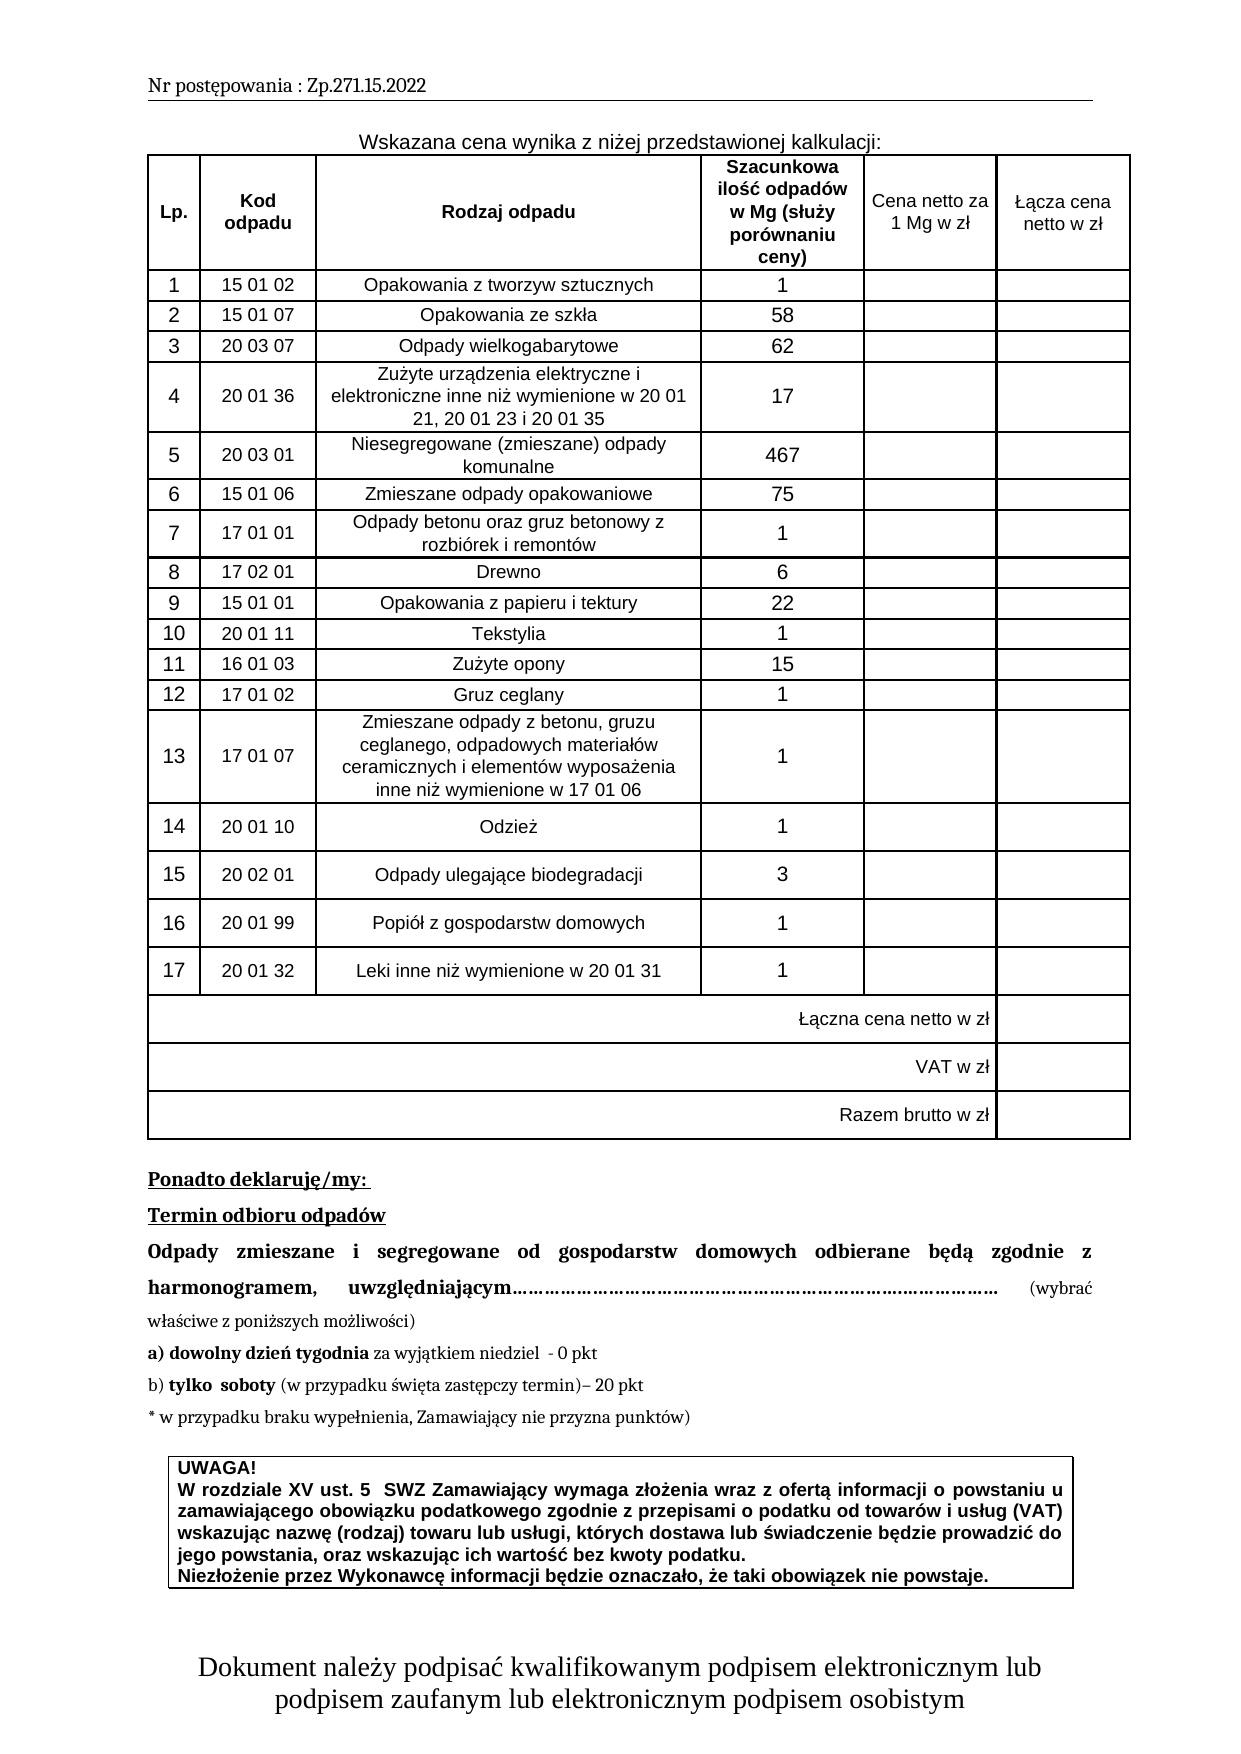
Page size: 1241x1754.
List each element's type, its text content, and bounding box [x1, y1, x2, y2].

table_cell Opakowania ze szkła [317, 302, 700, 330]
table_header Rodzaj odpadu [317, 156, 700, 269]
text Wskazana cena wynika z niżej przedstawionej kalkulacji: [148, 129, 1093, 153]
table_cell 16 01 03 [201, 650, 315, 678]
table_cell [865, 852, 995, 898]
table_cell [865, 900, 995, 946]
table_cell Gruz ceglany [317, 681, 700, 709]
table_cell [865, 433, 995, 478]
table_cell 20 01 11 [201, 620, 315, 648]
table_cell 75 [702, 480, 863, 509]
table_cell 1 [702, 681, 863, 709]
table_header Łącza cena netto w zł [998, 156, 1129, 269]
table_cell [865, 620, 995, 648]
table_cell 5 [149, 433, 199, 478]
table_cell 17 01 01 [201, 511, 315, 556]
text a) dowolny dzień tygodnia za wyjątkiem niedziel - 0 pkt [148, 1342, 1093, 1364]
table_cell 7 [149, 511, 199, 556]
table_cell 17 02 01 [201, 559, 315, 587]
table_cell Tekstylia [317, 620, 700, 648]
table_cell 20 01 32 [201, 948, 315, 994]
table_cell 62 [702, 332, 863, 361]
table_cell Łączna cena netto w zł [149, 996, 995, 1042]
table_cell 6 [702, 559, 863, 587]
table_cell 15 01 02 [201, 271, 315, 299]
table_cell 17 [149, 948, 199, 994]
table_cell 17 01 07 [201, 711, 315, 802]
table_cell [998, 433, 1129, 478]
table_cell 20 01 99 [201, 900, 315, 946]
table_cell 20 03 01 [201, 433, 315, 478]
table_cell [865, 948, 995, 994]
table_cell [998, 511, 1129, 556]
table_cell [998, 302, 1129, 330]
table_cell [998, 332, 1129, 361]
text UWAGA! [169, 1457, 1072, 1478]
table_cell 4 [149, 363, 199, 431]
text Ponadto deklaruję/my: [148, 1168, 1093, 1192]
table_cell 58 [702, 302, 863, 330]
table_cell [998, 948, 1129, 994]
table_cell [998, 900, 1129, 946]
table_cell Zużyte opony [317, 650, 700, 678]
table_cell 467 [702, 433, 863, 478]
table_cell 11 [149, 650, 199, 678]
table_cell [865, 804, 995, 850]
table_cell 15 01 01 [201, 589, 315, 617]
table_cell Leki inne niż wymienione w 20 01 31 [317, 948, 700, 994]
table_cell 15 01 07 [201, 302, 315, 330]
table_cell 15 [702, 650, 863, 678]
table_cell 20 01 36 [201, 363, 315, 431]
table_cell [998, 559, 1129, 587]
table_cell [998, 650, 1129, 678]
table_cell [998, 711, 1129, 802]
table_cell [865, 271, 995, 299]
table_cell Opakowania z tworzyw sztucznych [317, 271, 700, 299]
text W rozdziale XV ust. 5 SWZ Zamawiający wymaga złożenia wraz z ofertą informacji o powstaniu u zamawiającego obowiązku podatkowego zgodnie z przepisami o podatku od towarów i usług (VAT) wskazując nazwę (rodzaj) towaru lub usługi, których dostawa lub świadczenie będzie prowadzić do jego powstania, oraz wskazując ich wartość bez kwoty podatku. [169, 1478, 1072, 1564]
table_cell [998, 996, 1129, 1042]
table_cell 8 [149, 559, 199, 587]
table_cell 12 [149, 681, 199, 709]
table_cell [998, 271, 1129, 299]
table_cell [998, 852, 1129, 898]
table_cell Razem brutto w zł [149, 1092, 995, 1138]
table_cell Zmieszane odpady z betonu, gruzu ceglanego, odpadowych materiałów ceramicznych i elementów wyposażenia inne niż wymienione w 17 01 06 [317, 711, 700, 802]
table_cell 20 03 07 [201, 332, 315, 361]
table_cell Zmieszane odpady opakowaniowe [317, 480, 700, 509]
table_cell 3 [149, 332, 199, 361]
table_cell 20 01 10 [201, 804, 315, 850]
table_cell 20 02 01 [201, 852, 315, 898]
table_cell [998, 681, 1129, 709]
table_header Kod odpadu [201, 156, 315, 269]
table_cell [865, 332, 995, 361]
table_cell Drewno [317, 559, 700, 587]
table_cell 1 [702, 511, 863, 556]
table_cell 17 01 02 [201, 681, 315, 709]
table_cell [865, 363, 995, 431]
table_cell [865, 589, 995, 617]
table_cell [998, 620, 1129, 648]
table_cell [865, 302, 995, 330]
table_cell 2 [149, 302, 199, 330]
table_cell 6 [149, 480, 199, 509]
table_cell [865, 711, 995, 802]
table_cell 1 [702, 948, 863, 994]
table_cell Zużyte urządzenia elektryczne i elektroniczne inne niż wymienione w 20 01 21, 20 01 23 i 20 01 35 [317, 363, 700, 431]
text Niezłożenie przez Wykonawcę informacji będzie oznaczało, że taki obowiązek nie powstaje. [169, 1564, 1072, 1587]
table_cell 1 [702, 711, 863, 802]
table_cell 10 [149, 620, 199, 648]
table_cell 1 [702, 900, 863, 946]
table_cell 17 [702, 363, 863, 431]
table_header Cena netto za 1 Mg w zł [865, 156, 995, 269]
table_cell 1 [702, 804, 863, 850]
text Odpady zmieszane i segregowane od gospodarstw domowych odbierane będą zgodnie z harmonogramem, uwzględniającym……………………………………………………………….……………… (wybrać właściwe z poniższych możliwości) [148, 1239, 1093, 1332]
table_cell [998, 1092, 1129, 1138]
table_cell Odpady wielkogabarytowe [317, 332, 700, 361]
table_cell [998, 1044, 1129, 1090]
table_cell 14 [149, 804, 199, 850]
text b) tylko soboty (w przypadku święta zastępczy termin)– 20 pkt [148, 1375, 1093, 1396]
table_cell Popiół z gospodarstw domowych [317, 900, 700, 946]
table_cell 13 [149, 711, 199, 802]
table_cell [865, 559, 995, 587]
table_cell 1 [149, 271, 199, 299]
table_cell 22 [702, 589, 863, 617]
table_cell [865, 650, 995, 678]
table_cell Odzież [317, 804, 700, 850]
table_header Lp. [149, 156, 199, 269]
table_cell Odpady betonu oraz gruz betonowy z rozbiórek i remontów [317, 511, 700, 556]
table_cell [865, 681, 995, 709]
table_cell [865, 511, 995, 556]
text * w przypadku braku wypełnienia, Zamawiający nie przyzna punktów) [148, 1407, 1093, 1428]
text Termin odbioru odpadów [148, 1203, 1093, 1227]
table_cell [998, 804, 1129, 850]
table_cell 9 [149, 589, 199, 617]
table_cell Niesegregowane (zmieszane) odpady komunalne [317, 433, 700, 478]
table_cell 1 [702, 620, 863, 648]
table_cell 3 [702, 852, 863, 898]
table_cell 16 [149, 900, 199, 946]
table_cell VAT w zł [149, 1044, 995, 1090]
table_cell 15 [149, 852, 199, 898]
table_cell Opakowania z papieru i tektury [317, 589, 700, 617]
table_cell [998, 480, 1129, 509]
table_cell 1 [702, 271, 863, 299]
table_cell Odpady ulegające biodegradacji [317, 852, 700, 898]
table_cell [998, 589, 1129, 617]
table_header Szacunkowa ilość odpadów w Mg (służy porównaniu ceny) [702, 156, 863, 269]
table_cell [865, 480, 995, 509]
table_cell [998, 363, 1129, 431]
table_cell 15 01 06 [201, 480, 315, 509]
